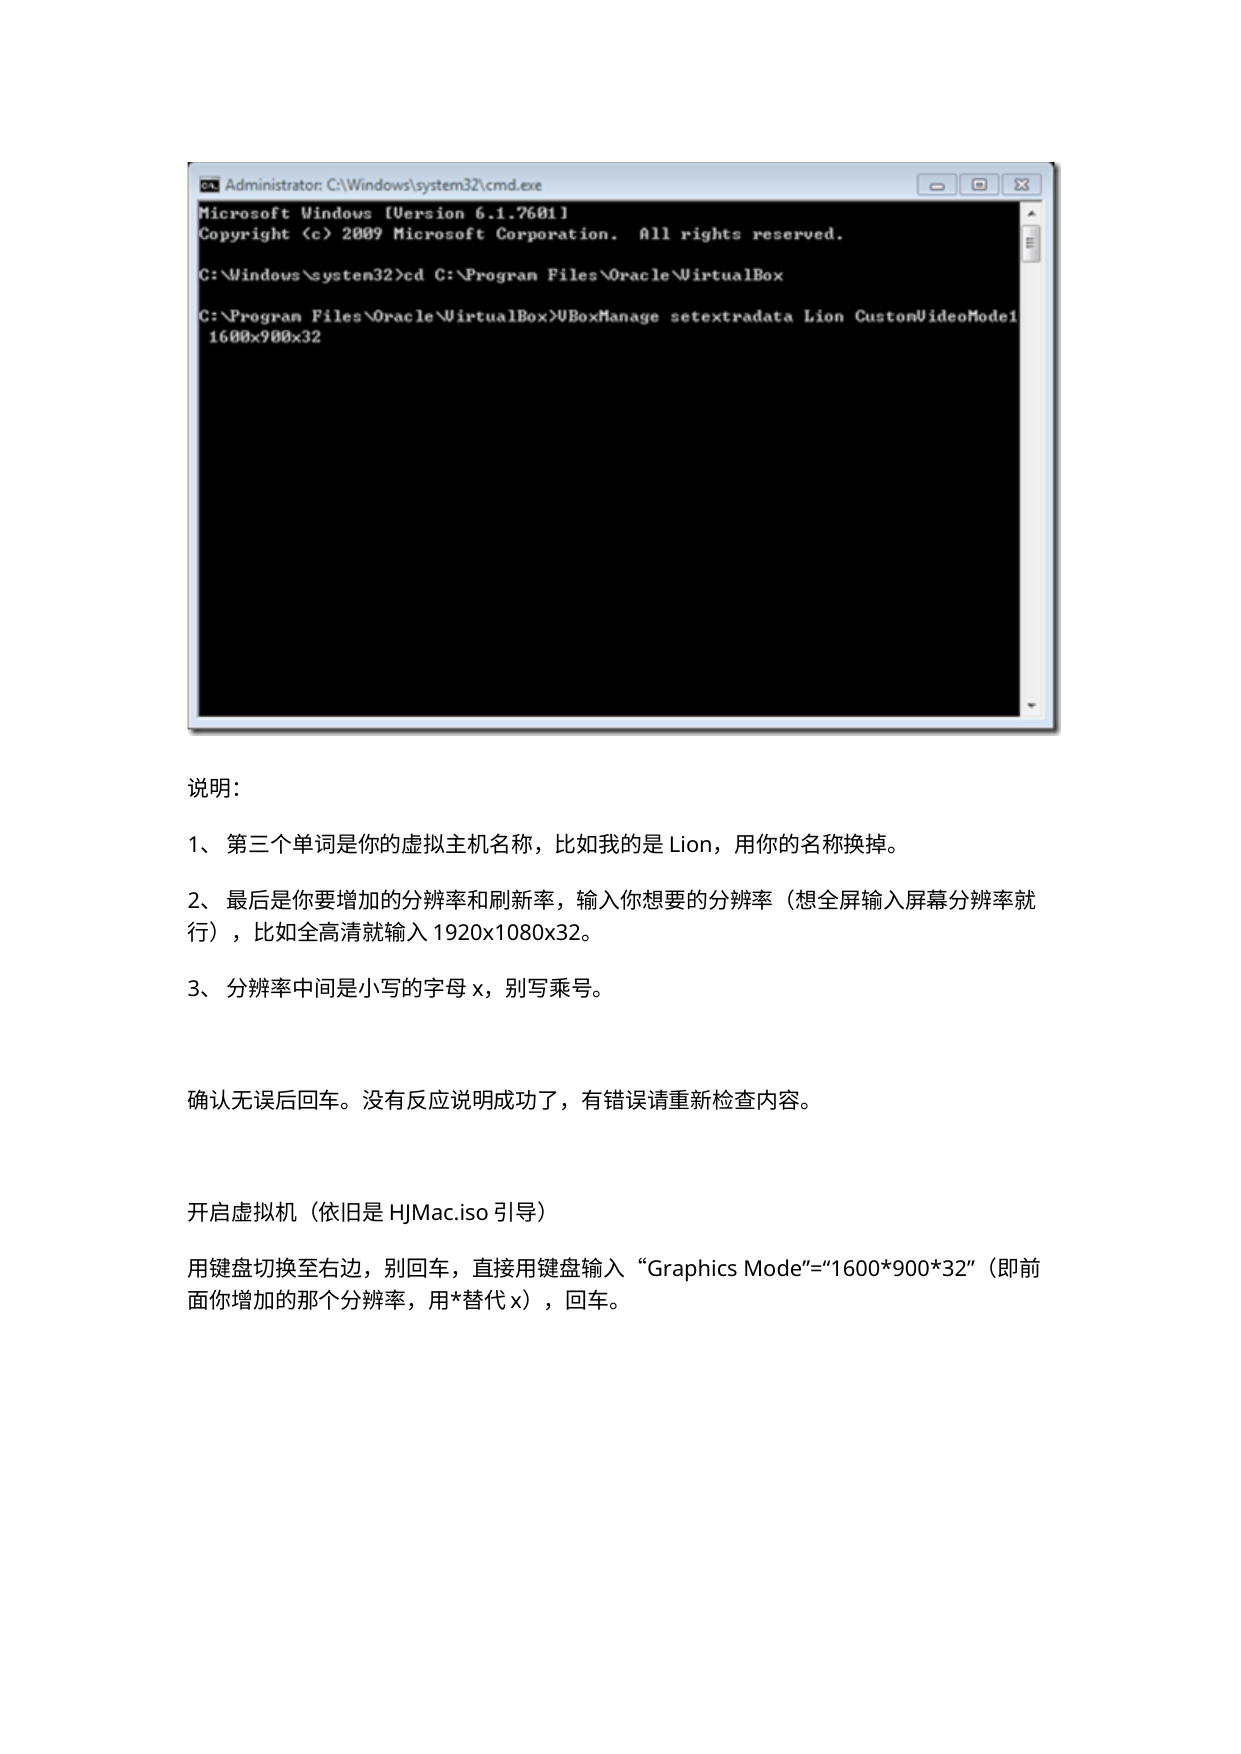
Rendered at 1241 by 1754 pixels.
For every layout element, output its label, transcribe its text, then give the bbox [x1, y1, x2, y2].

text 3、 分辨率中间是小写的字母x，别写乘号。 [187, 971, 1053, 1003]
text 2、 最后是你要增加的分辨率和刷新率，输入你想要的分辨率（想全屏输入屏幕分辨率就行），比如全高清就输入1920x1080x32。 [187, 882, 1053, 947]
text 开启虚拟机（依旧是HJMac.iso引导） [187, 1194, 1053, 1227]
text 说明： [187, 770, 1053, 803]
text 1、 第三个单词是你的虚拟主机名称，比如我的是Lion，用你的名称换掉。 [187, 826, 1053, 859]
text 用键盘切换至右边，别回车，直接用键盘输入“Graphics Mode”=“1600*900*32”（即前面你增加的那个分辨率，用*替代x），回车。 [187, 1250, 1053, 1315]
text 确认无误后回车。没有反应说明成功了，有错误请重新检查内容。 [187, 1083, 1053, 1115]
picture [187, 162, 1061, 736]
